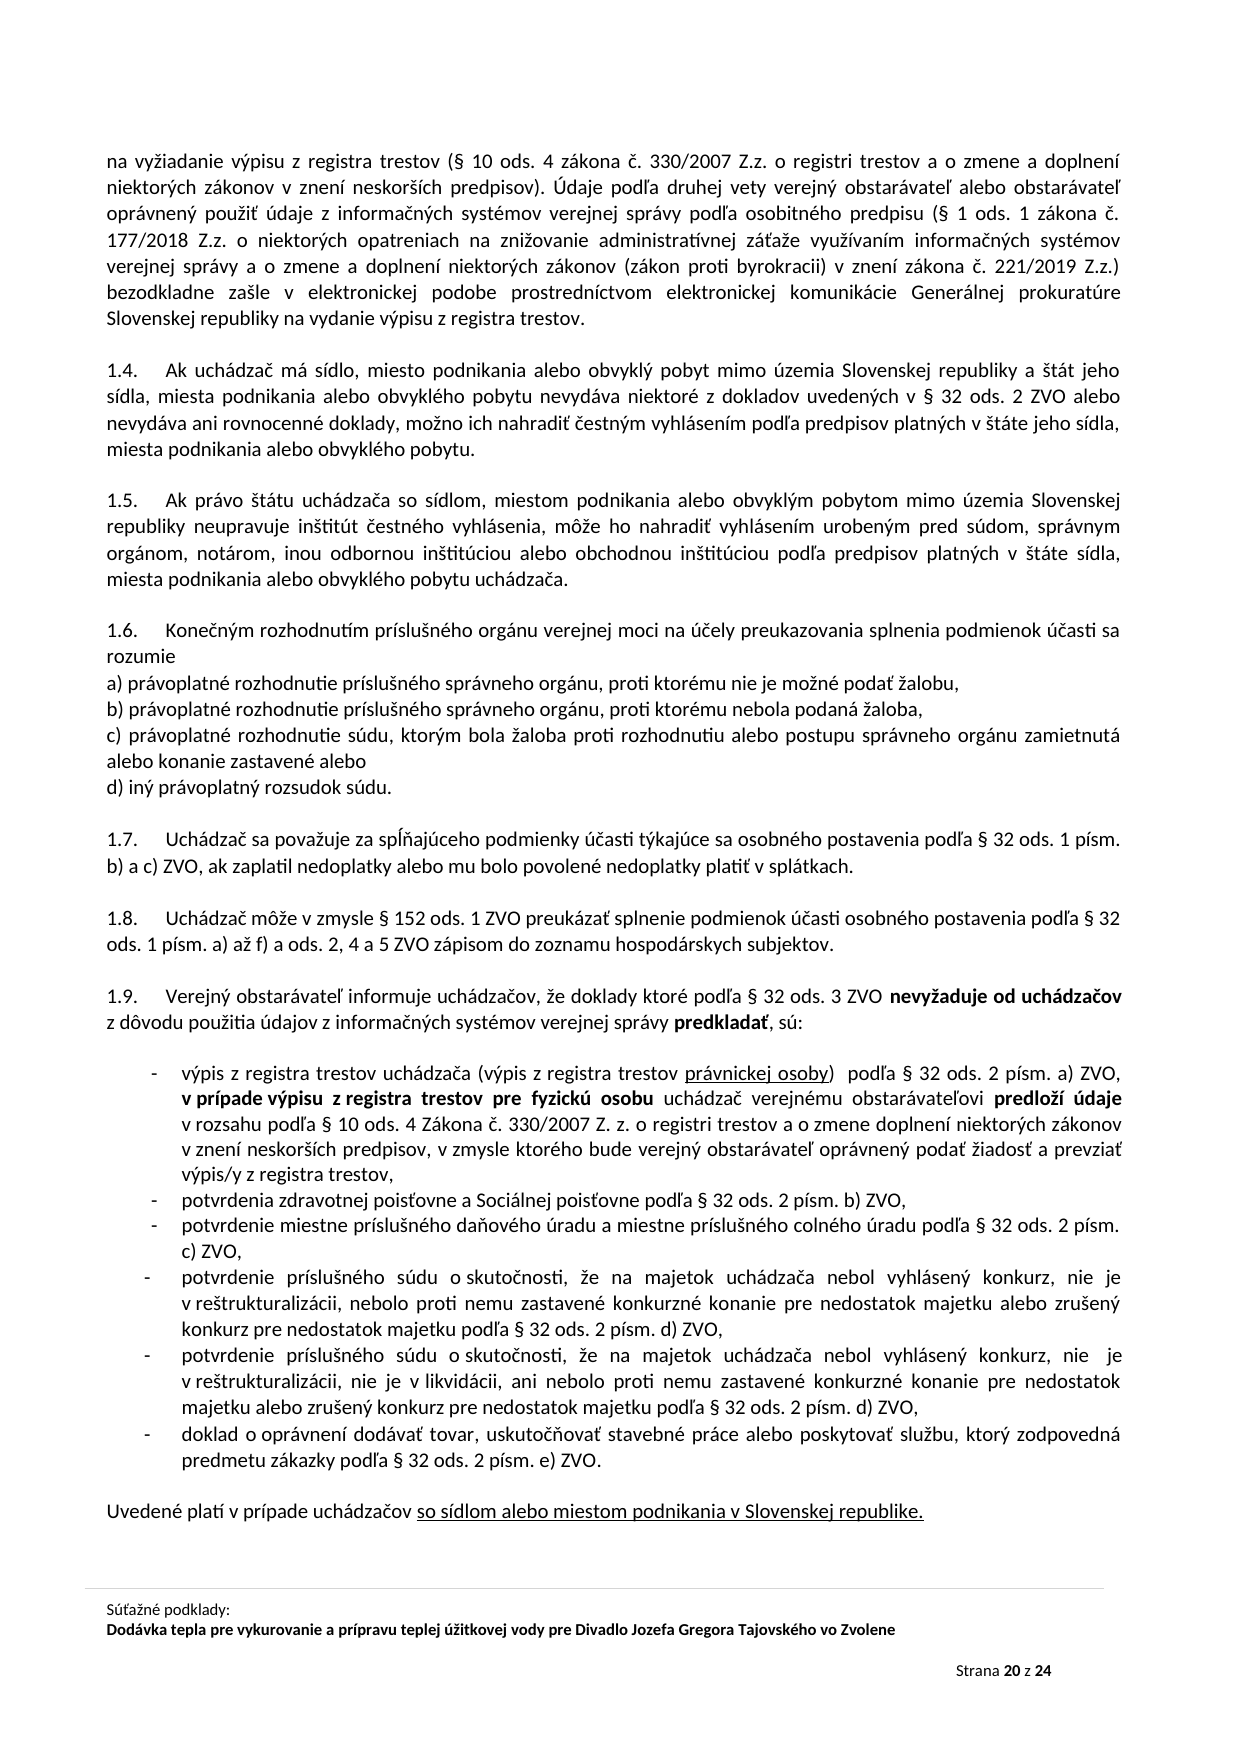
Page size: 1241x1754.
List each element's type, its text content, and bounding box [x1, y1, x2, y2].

list potvrdenie miestne príslušného daňového úradu a miestne príslušného colného úradu podľa § 32 ods. 2 písm. c) ZVO, [151, 1212, 1122, 1263]
list potvrdenie príslušného súdu o skutočnosti, že na majetok uchádzača nebol vyhlásený konkurz, nie je v reštrukturalizácii, nebolo proti nemu zastavené konkurzné konanie pre nedostatok majetku alebo zrušený konkurz pre nedostatok majetku podľa § 32 ods. 2 písm. d) ZVO, [144, 1263, 1122, 1342]
list Konečným rozhodnutím príslušného orgánu verejnej moci na účely preukazovania splnenia podmienok účasti sa rozumie [106, 617, 1122, 669]
list potvrdenie príslušného súdu o skutočnosti, že na majetok uchádzača nebol vyhlásený konkurz, nie je v reštrukturalizácii, nie je v likvidácii, ani nebolo proti nemu zastavené konkurzné konanie pre nedostatok majetku alebo zrušený konkurz pre nedostatok majetku podľa § 32 ods. 2 písm. d) ZVO, [144, 1342, 1122, 1420]
list Ak uchádzač má sídlo, miesto podnikania alebo obvyklý pobyt mimo územia Slovenskej republiky a štát jeho sídla, miesta podnikania alebo obvyklého pobytu nevydáva niektoré z dokladov uvedených v § 32 ods. 2 ZVO alebo nevydáva ani rovnocenné doklady, možno ich nahradiť čestným vyhlásením podľa predpisov platných v štáte jeho sídla, miesta podnikania alebo obvyklého pobytu. [106, 357, 1122, 461]
list doklad o oprávnení dodávať tovar, uskutočňovať stavebné práce alebo poskytovať službu, ktorý zodpovedná predmetu zákazky podľa § 32 ods. 2 písm. e) ZVO. [144, 1420, 1122, 1472]
list Verejný obstarávateľ informuje uchádzačov, že doklady ktoré podľa § 32 ods. 3 ZVO nevyžaduje od uchádzačov z dôvodu použitia údajov z informačných systémov verejnej správy predkladať, sú: [106, 982, 1122, 1034]
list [106, 148, 1122, 331]
text c) právoplatné rozhodnutie súdu, ktorým bola žaloba proti rozhodnutiu alebo postupu správneho orgánu zamietnutá alebo konanie zastavené alebo [106, 721, 1122, 774]
text b) právoplatné rozhodnutie príslušného správneho orgánu, proti ktorému nebola podaná žaloba, [106, 695, 1122, 721]
text d) iný právoplatný rozsudok súdu. [106, 774, 1122, 800]
list Uchádzač sa považuje za spĺňajúceho podmienky účasti týkajúce sa osobného postavenia podľa § 32 ods. 1 písm. b) a c) ZVO, ak zaplatil nedoplatky alebo mu bolo povolené nedoplatky platiť v splátkach. [106, 826, 1122, 878]
list potvrdenia zdravotnej poisťovne a Sociálnej poisťovne podľa § 32 ods. 2 písm. b) ZVO, [151, 1187, 1122, 1212]
text a) právoplatné rozhodnutie príslušného správneho orgánu, proti ktorému nie je možné podať žalobu, [106, 669, 1122, 695]
list výpis z registra trestov uchádzača (výpis z registra trestov právnickej osoby) podľa § 32 ods. 2 písm. a) ZVO, v prípade výpisu z registra trestov pre fyzickú osobu uchádzač verejnému obstarávateľovi predloží údaje v rozsahu podľa § 10 ods. 4 Zákona č. 330/2007 Z. z. o registri trestov a o zmene doplnení niektorých zákonov v znení neskorších predpisov, v zmysle ktorého bude verejný obstarávateľ oprávnený podať žiadosť a prevziať výpis/y z registra trestov, [151, 1060, 1122, 1187]
list Ak právo štátu uchádzača so sídlom, miestom podnikania alebo obvyklým pobytom mimo územia Slovenskej republiky neupravuje inštitút čestného vyhlásenia, môže ho nahradiť vyhlásením urobeným pred súdom, správnym orgánom, notárom, inou odbornou inštitúciou alebo obchodnou inštitúciou podľa predpisov platných v štáte sídla, miesta podnikania alebo obvyklého pobytu uchádzača. [106, 487, 1122, 591]
text Uvedené platí v prípade uchádzačov so sídlom alebo miestom podnikania v Slovenskej republike. [106, 1498, 1122, 1523]
list Uchádzač môže v zmysle § 152 ods. 1 ZVO preukázať splnenie podmienok účasti osobného postavenia podľa § 32 ods. 1 písm. a) až f) a ods. 2, 4 a 5 ZVO zápisom do zoznamu hospodárskych subjektov. [106, 904, 1122, 957]
